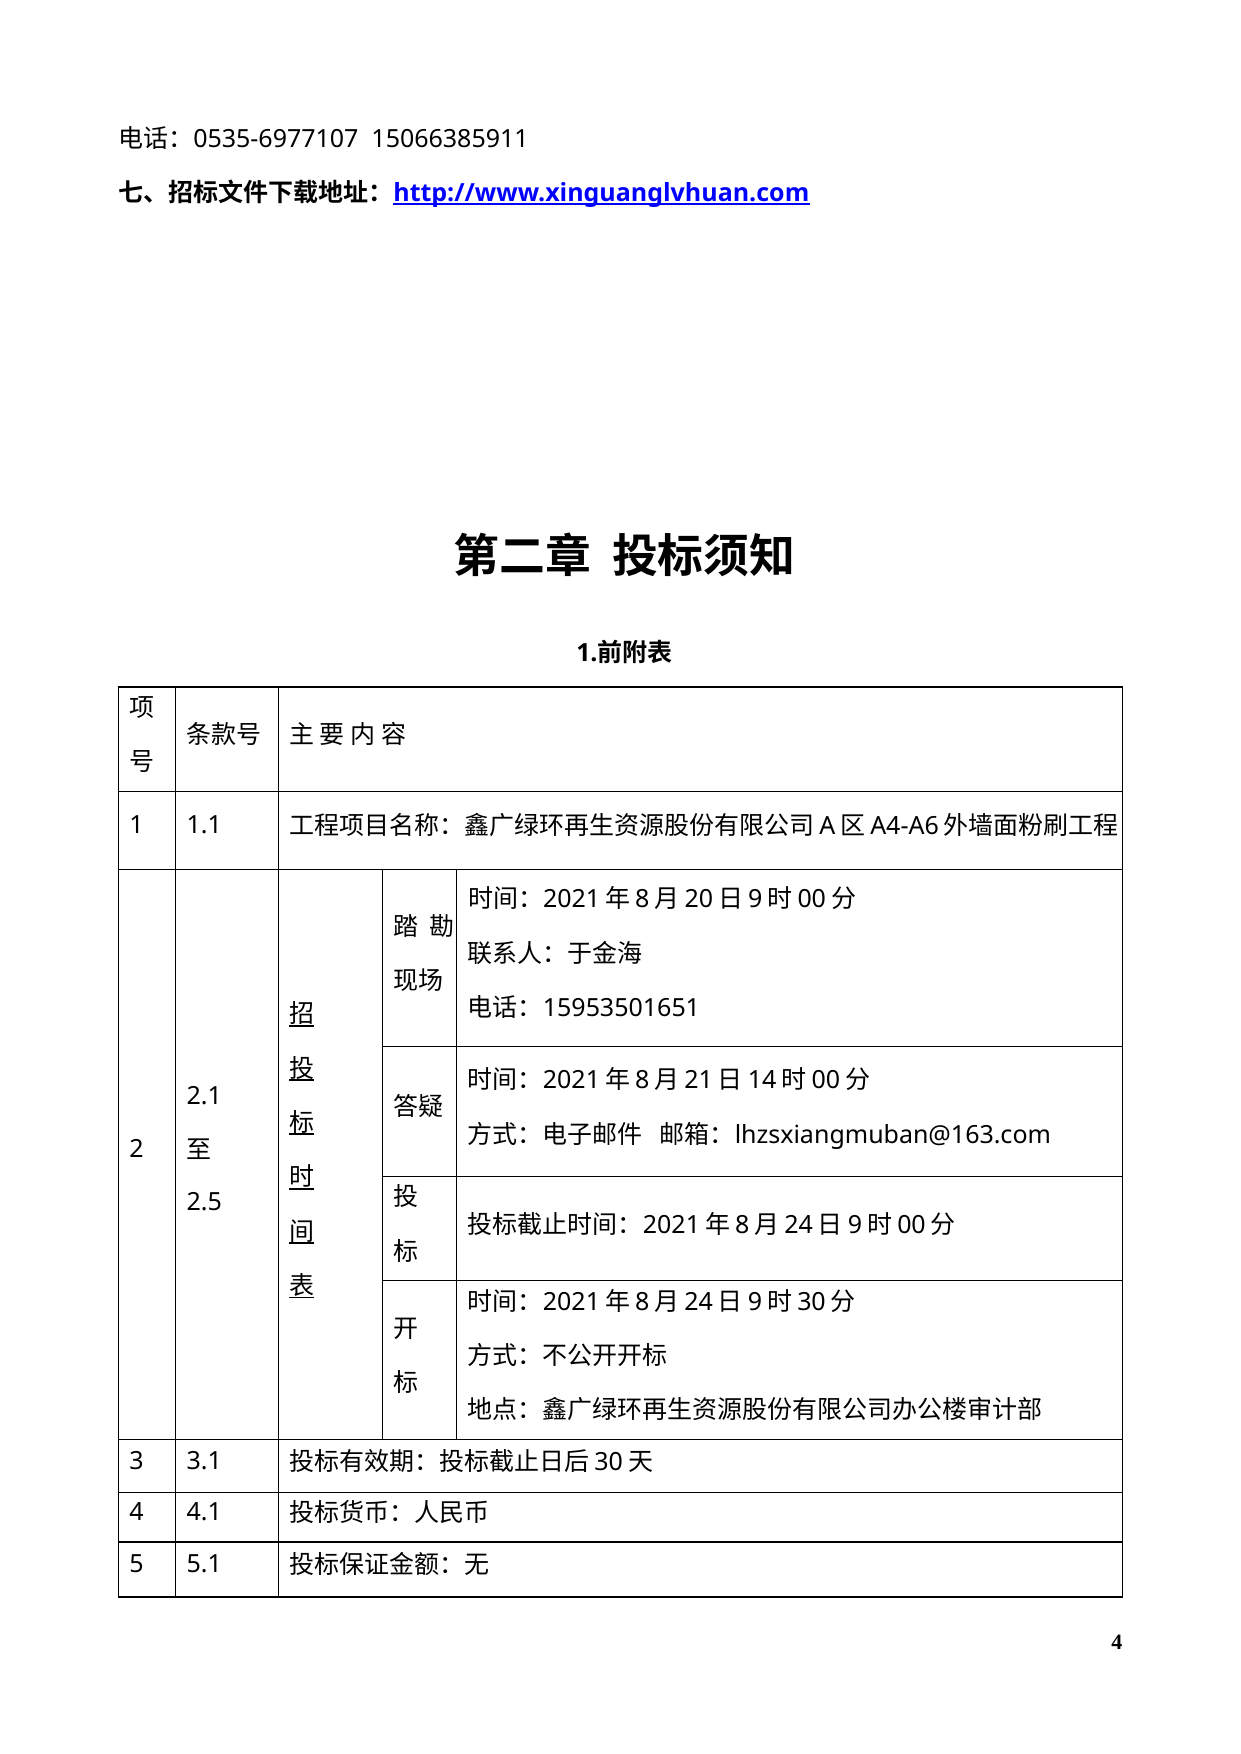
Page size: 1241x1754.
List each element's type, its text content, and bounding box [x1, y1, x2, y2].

table_cell 招 投 标 时 间 表 [279, 870, 382, 1438]
table_cell 5 [119, 1543, 175, 1596]
table_cell 时间：2021年8月24日9时30分 方式：不公开开标 地点：鑫广绿环再生资源股份有限公司办公楼审计部 [457, 1281, 1122, 1438]
text 1.前附表 [118, 632, 1130, 668]
table_cell 3.1 [176, 1440, 278, 1492]
table_cell 踏勘现场 [383, 870, 456, 1046]
table_cell 4 [119, 1493, 175, 1541]
table_cell 1.1 [176, 792, 278, 868]
table_cell 2.1 至 2.5 [176, 870, 278, 1438]
table_cell 1 [119, 792, 175, 868]
table_header 条款号 [176, 688, 278, 791]
table_cell 3 [119, 1440, 175, 1492]
table_header 主 要 内 容 [279, 688, 1122, 791]
table_cell 投标截止时间：2021年8月24日9时00分 [457, 1177, 1122, 1280]
table_cell 投标货币：人民币 [279, 1493, 1122, 1541]
text 第二章 投标须知 [118, 532, 1131, 582]
table_cell 时间：2021年8月20日9时00分 联系人：于金海 电话：15953501651 [457, 870, 1122, 1046]
table_cell 投标有效期：投标截止日后30天 [279, 1440, 1122, 1492]
table_cell 答疑 [383, 1047, 456, 1176]
table_header 项号 [119, 688, 175, 791]
table_cell 开 标 [383, 1281, 456, 1438]
table_cell 5.1 [176, 1543, 278, 1596]
table_cell 时间：2021年8月21日14时00分 方式：电子邮件 邮箱：lhzsxiangmuban@163.com [457, 1047, 1122, 1176]
table_cell 投标保证金额：无 [279, 1543, 1122, 1596]
text 七、招标文件下载地址：http://www.xinguanglvhuan.com [118, 172, 1122, 209]
text 电话：0535-6977107 15066385911 [193, 118, 1122, 154]
table_cell 4.1 [176, 1493, 278, 1541]
table_cell 2 [119, 870, 175, 1438]
table_cell 工程项目名称：鑫广绿环再生资源股份有限公司A区A4-A6外墙面粉刷工程 [279, 792, 1122, 868]
table_cell 投 标 [383, 1177, 456, 1280]
